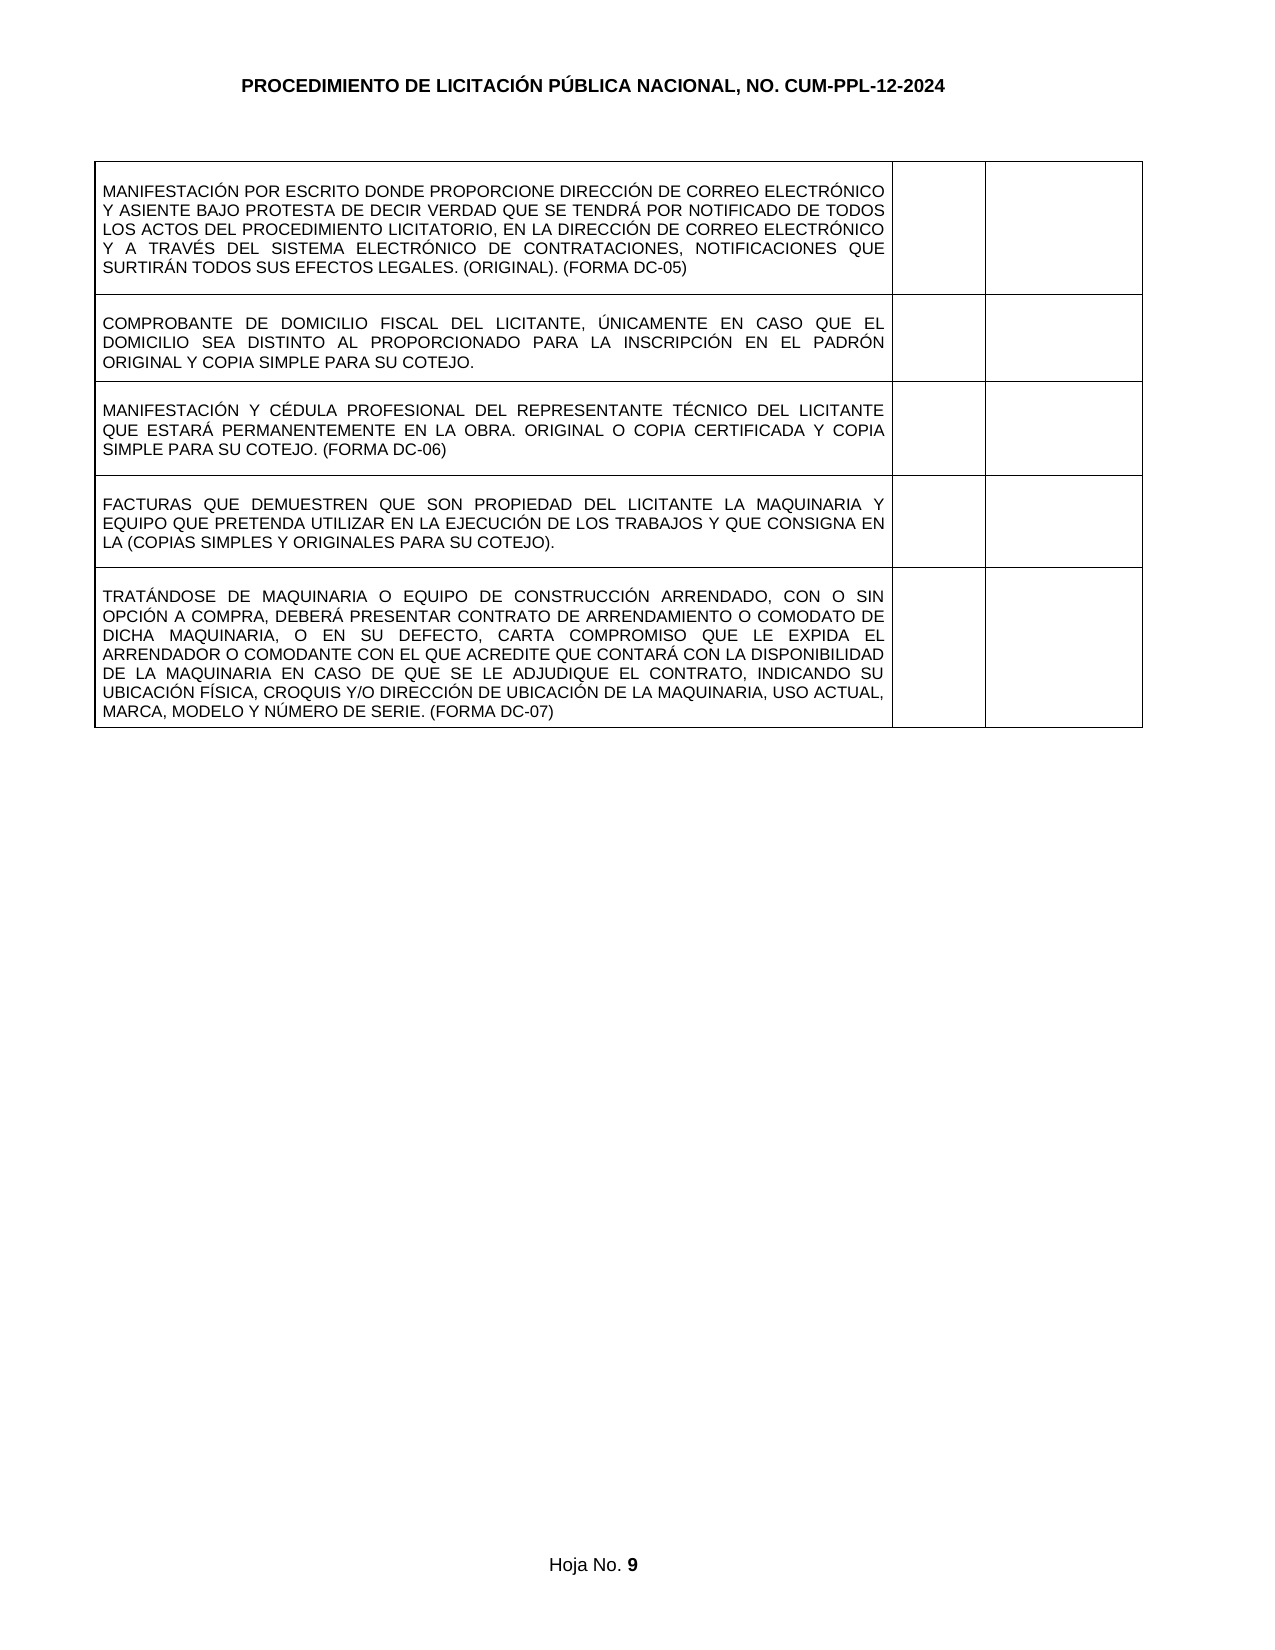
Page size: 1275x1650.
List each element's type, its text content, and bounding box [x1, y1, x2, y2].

table_cell TRATÁNDOSE DE MAQUINARIA O EQUIPO DE CONSTRUCCIÓN ARRENDADO, CON O SIN OPCIÓN A COMPRA, DEBERÁ PRESENTAR CONTRATO DE ARRENDAMIENTO O COMODATO DE DICHA MAQUINARIA, O EN SU DEFECTO, CARTA COMPROMISO QUE LE EXPIDA EL ARRENDADOR O COMODANTE CON EL QUE ACREDITE QUE CONTARÁ CON LA DISPONIBILIDAD DE LA MAQUINARIA EN CASO DE QUE SE LE ADJUDIQUE EL CONTRATO, INDICANDO SU UBICACIÓN FÍSICA, CROQUIS Y/O DIRECCIÓN DE UBICACIÓN DE LA MAQUINARIA, USO ACTUAL, MARCA, MODELO Y NÚMERO DE SERIE. (FORMA DC-07) [96, 568, 892, 727]
table_cell MANIFESTACIÓN Y CÉDULA PROFESIONAL DEL REPRESENTANTE TÉCNICO DEL LICITANTE QUE ESTARÁ PERMANENTEMENTE EN LA OBRA. ORIGINAL O COPIA CERTIFICADA Y COPIA SIMPLE PARA SU COTEJO. (FORMA DC-06) [96, 382, 892, 475]
table_cell [893, 295, 985, 381]
table_cell [986, 476, 1142, 567]
table_cell [986, 382, 1142, 475]
table_cell [986, 568, 1142, 727]
table_cell COMPROBANTE DE DOMICILIO FISCAL DEL LICITANTE, ÚNICAMENTE EN CASO QUE EL DOMICILIO SEA DISTINTO AL PROPORCIONADO PARA LA INSCRIPCIÓN EN EL PADRÓN ORIGINAL Y COPIA SIMPLE PARA SU COTEJO. [96, 295, 892, 381]
table_cell [986, 162, 1142, 294]
table_cell FACTURAS QUE DEMUESTREN QUE SON PROPIEDAD DEL LICITANTE LA MAQUINARIA Y EQUIPO QUE PRETENDA UTILIZAR EN LA EJECUCIÓN DE LOS TRABAJOS Y QUE CONSIGNA EN LA (COPIAS SIMPLES Y ORIGINALES PARA SU COTEJO). [96, 476, 892, 567]
table_cell [986, 295, 1142, 381]
table_cell [893, 162, 985, 294]
table_cell [893, 568, 985, 727]
table_cell [893, 476, 985, 567]
table_cell MANIFESTACIÓN POR ESCRITO DONDE PROPORCIONE DIRECCIÓN DE CORREO ELECTRÓNICO Y ASIENTE BAJO PROTESTA DE DECIR VERDAD QUE SE TENDRÁ POR NOTIFICADO DE TODOS LOS ACTOS DEL PROCEDIMIENTO LICITATORIO, EN LA DIRECCIÓN DE CORREO ELECTRÓNICO Y A TRAVÉS DEL SISTEMA ELECTRÓNICO DE CONTRATACIONES, NOTIFICACIONES QUE SURTIRÁN TODOS SUS EFECTOS LEGALES. (ORIGINAL). (FORMA DC-05) [96, 162, 892, 294]
table_cell [893, 382, 985, 475]
